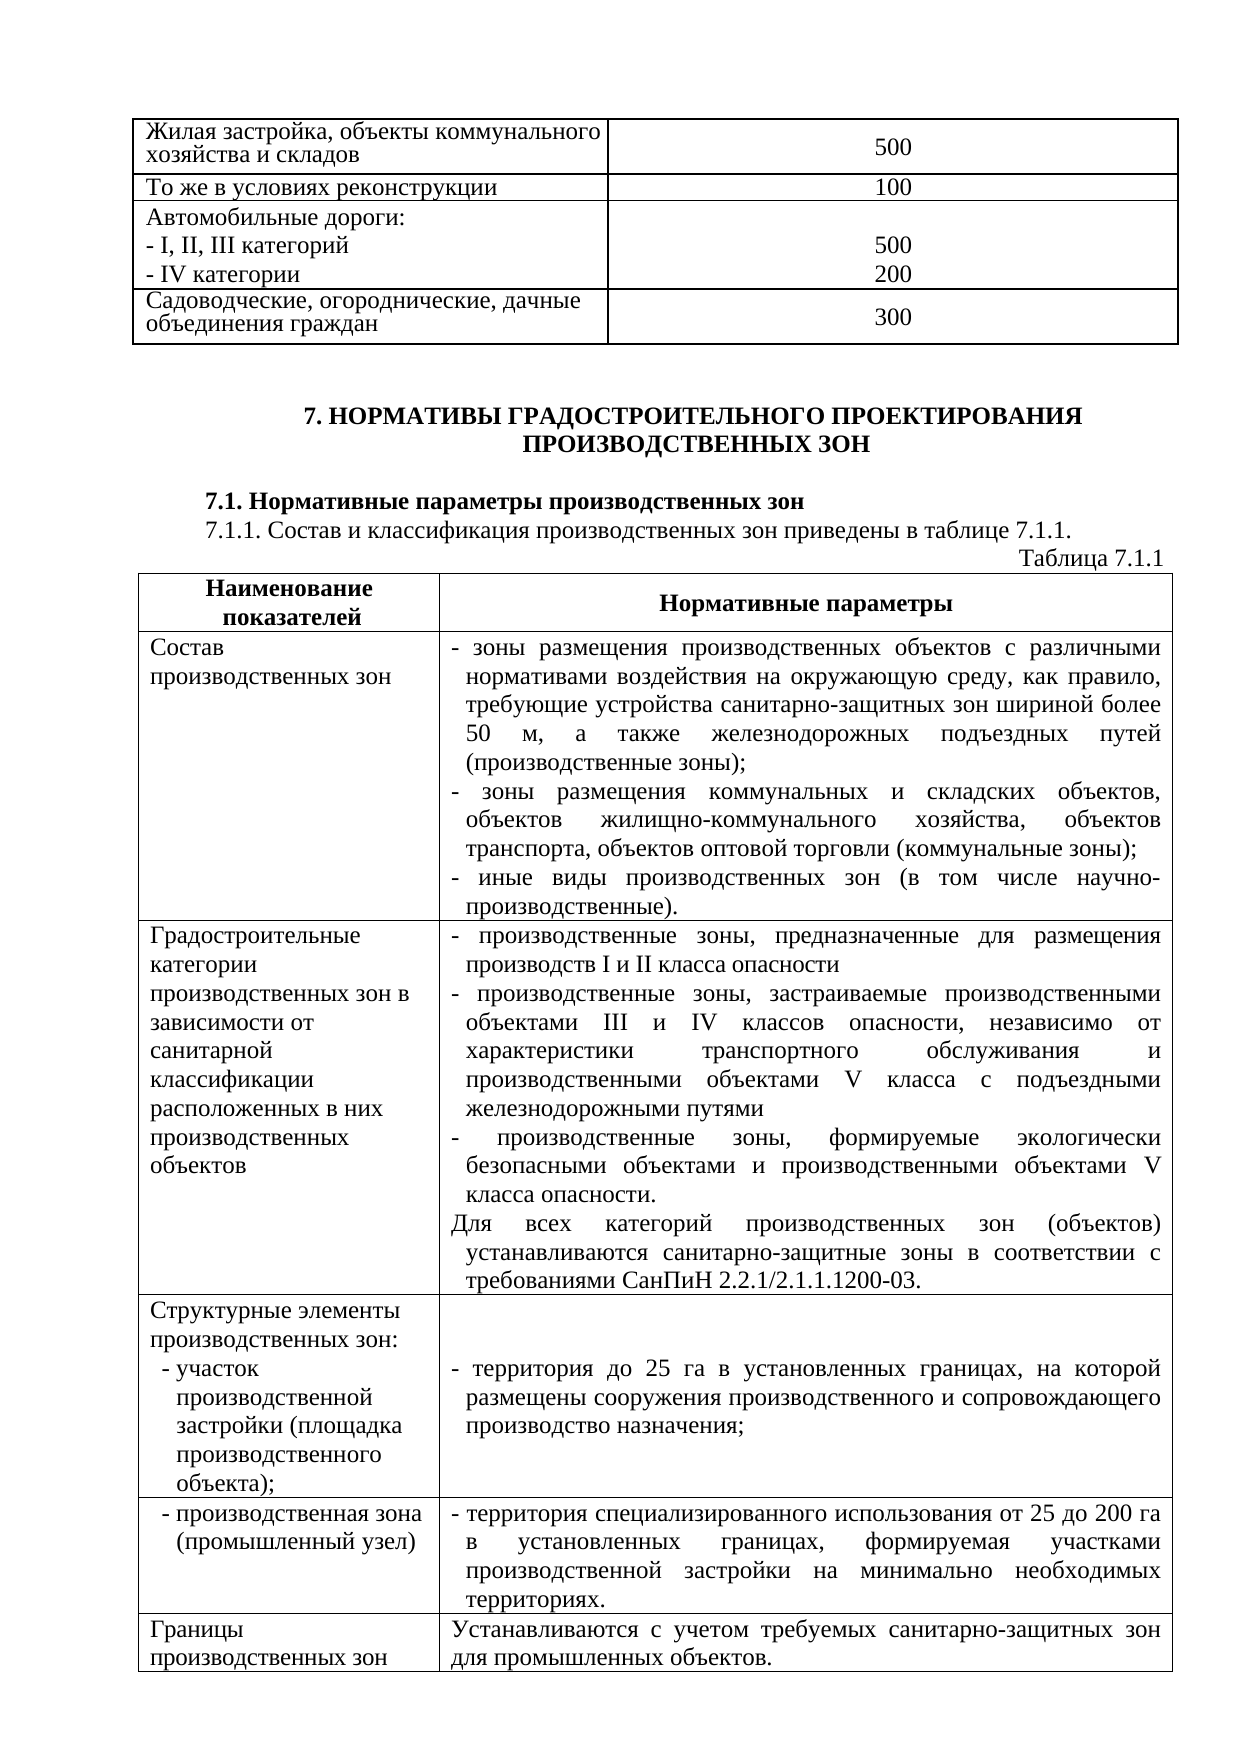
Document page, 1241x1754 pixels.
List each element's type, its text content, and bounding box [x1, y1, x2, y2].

text Таблица 7.1.1 [130, 544, 1164, 572]
table_cell Автомобильные дороги: [134, 201, 607, 230]
table_cell - территория специализированного использования от 25 до 200 га в установленных границах, формируемая участками производственной застройки на минимально необходимых территориях. [440, 1498, 1172, 1613]
table_header Наименование показателей [139, 574, 439, 631]
table_cell Жилая застройка, объекты коммунального хозяйства и складов [134, 120, 607, 173]
text 7.1.1. Состав и классификация производственных зон приведены в таблице 7.1.1. [130, 516, 1181, 544]
table_cell [1179, 173, 1190, 200]
table_cell Границы производственных зон [139, 1614, 439, 1671]
table_cell [1179, 259, 1190, 288]
table_cell - зоны размещения производственных объектов с различными нормативами воздействия на окружающую среду, как правило, требующие устройства санитарно-защитных зон шириной более 50 м, а также железнодорожных подъездных путей (производственные зоны); - зоны размещения коммунальных и складских объектов, объектов жилищно-коммунального хозяйства, объектов транспорта, объектов оптовой торговли (коммунальные зоны); - иные виды производственных зон (в том числе научно-производственные). [440, 632, 1172, 919]
table_cell [1179, 330, 1190, 343]
table_cell 500 [609, 120, 1177, 173]
table_cell 500 [609, 230, 1177, 259]
table_cell 100 [609, 175, 1177, 200]
table_cell 300 [609, 290, 1177, 343]
table_cell Градостроительные категории производственных зон в зависимости от санитарной классификации расположенных в них производственных объектов [139, 921, 439, 1294]
table_cell - производственная зона (промышленный узел) [139, 1498, 439, 1613]
table_cell - IV категории [134, 259, 607, 288]
table_cell [1179, 143, 1190, 161]
table_cell [1179, 118, 1190, 143]
table_header Нормативные параметры [440, 574, 1172, 631]
text 7. НОРМАТИВЫ ГРАДОСТРОИТЕЛЬНОГО ПРОЕКТИРОВАНИЯ [130, 402, 1181, 430]
text ПРОИЗВОДСТВЕННЫХ ЗОН [130, 430, 1181, 459]
table_cell Устанавливаются с учетом требуемых санитарно-защитных зон для промышленных объектов. [440, 1614, 1172, 1671]
table_cell - I, II, III категорий [134, 230, 607, 259]
table_cell [609, 201, 1177, 230]
table_cell Состав производственных зон [139, 632, 439, 919]
table_cell [1179, 161, 1190, 173]
table_cell [1179, 200, 1190, 230]
table_cell То же в условиях реконструкции [134, 175, 607, 200]
table_cell Структурные элементы производственных зон: - участок производственной застройки (площадка производственного объекта); [139, 1295, 439, 1497]
text 7.1. Нормативные параметры производственных зон [130, 487, 1181, 516]
table_cell Садоводческие, огороднические, дачные объединения граждан [134, 290, 607, 343]
table_cell 200 [609, 259, 1177, 288]
table_cell [1179, 313, 1190, 330]
table_cell [1179, 230, 1190, 259]
table_cell - производственные зоны, предназначенные для размещения производств I и II класса опасности - производственные зоны, застраиваемые производственными объектами III и IV классов опасности, независимо от характеристики транспортного обслуживания и производственными объектами V класса с подъездными железнодорожными путями - производственные зоны, формируемые экологически безопасными объектами и производственными объектами V класса опасности. Для всех категорий производственных зон (объектов) устанавливаются санитарно-защитные зоны в соответствии с требованиями СанПиН 2.2.1/2.1.1.1200-03. [440, 921, 1172, 1294]
table_cell - территория до 25 га в установленных границах, на которой размещены сооружения производственного и сопровождающего производство назначения; [440, 1295, 1172, 1497]
table_cell [1179, 288, 1190, 312]
